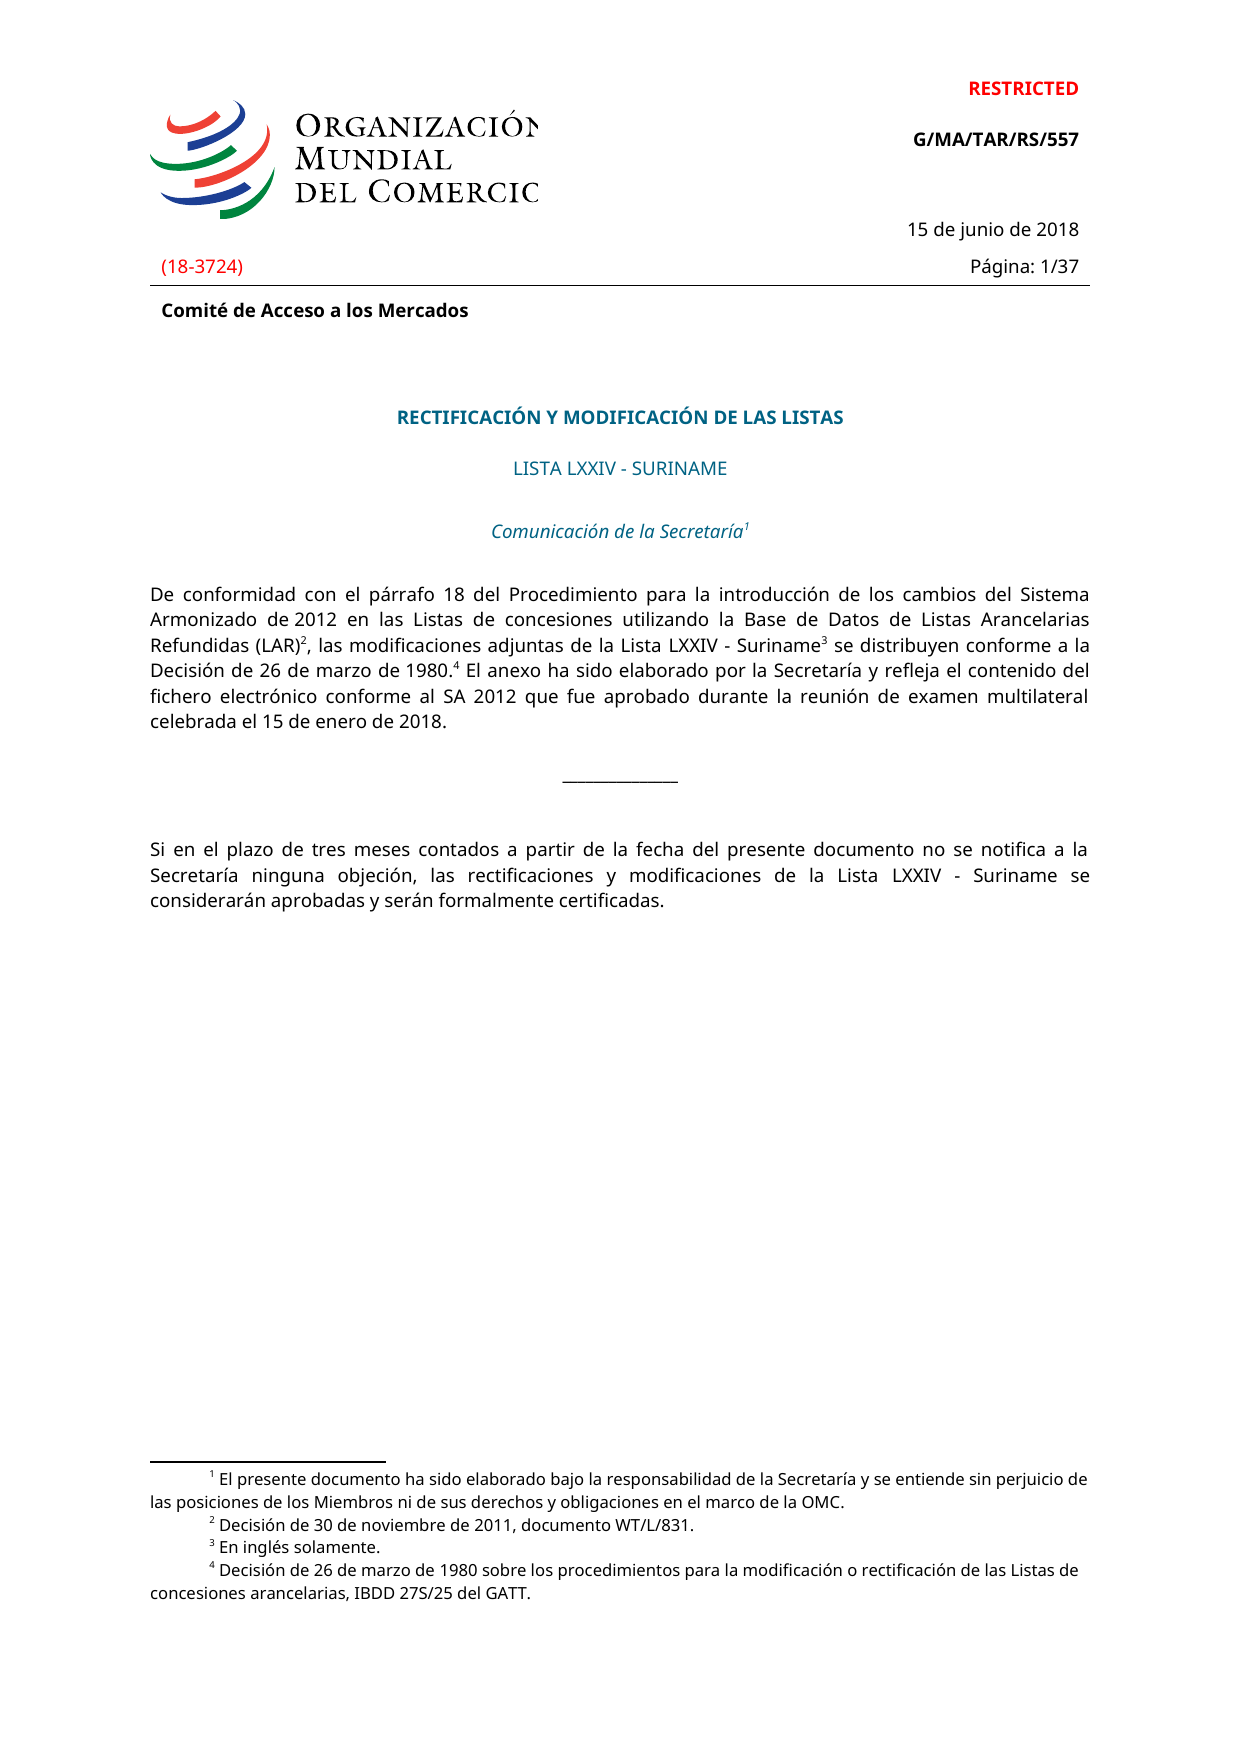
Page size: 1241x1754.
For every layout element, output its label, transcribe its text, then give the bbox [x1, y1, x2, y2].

text De conformidad con el párrafo 18 del Procedimiento para la introducción de los cambios del Sistema Armonizado de 2012 en las Listas de concesiones utilizando la Base de Datos de Listas Arancelarias Refundidas (LAR), las modificaciones adjuntas de la Lista LXXIV - Suriname se distribuyen conforme a la Decisión de 26 de marzo de 1980. El anexo ha sido elaborado por la Secretaría y refleja el contenido del fichero electrónico conforme al SA 2012 que fue aprobado durante la reunión de examen multilateral celebrada el 15 de enero de 2018. [150, 581, 1090, 734]
text Si en el plazo de tres meses contados a partir de la fecha del presente documento no se notifica a la Secretaría ninguna objeción, las rectificaciones y modificaciones de la Lista LXXIV - Suriname se considerarán aprobadas y serán formalmente certificadas. [150, 836, 1090, 913]
title LISTA LXXIV - SURINAME [150, 455, 1090, 481]
text _______________ [150, 760, 1090, 785]
title Comunicación de la Secretaría [150, 518, 1090, 544]
title RECTIFICACIÓN Y MODIFICACIÓN DE LAS LISTAS [150, 405, 1090, 430]
